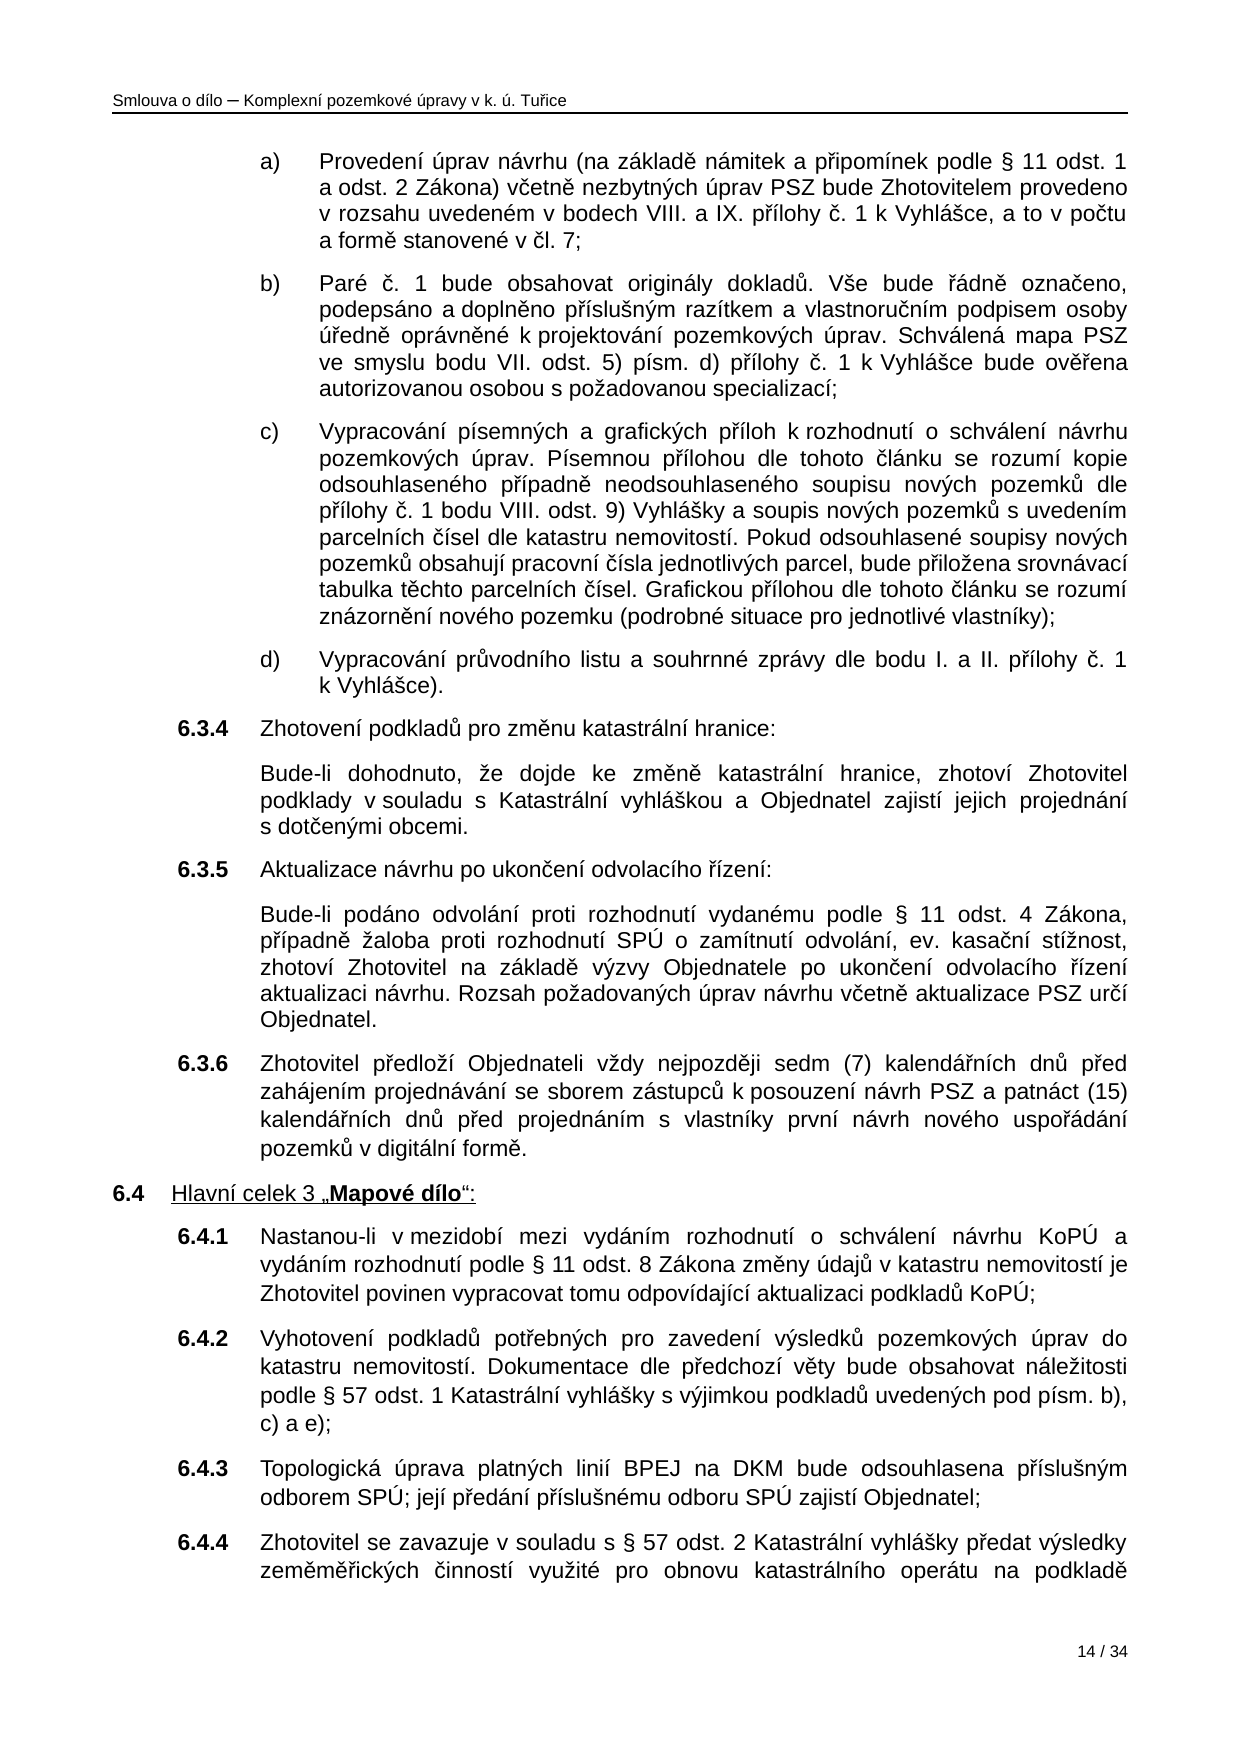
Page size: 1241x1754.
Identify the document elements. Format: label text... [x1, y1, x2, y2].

list Vypracování průvodního listu a souhrnné zprávy dle bodu I. a II. přílohy č. 1 k Vyhlášce). [260, 646, 1128, 698]
list Bude-li podáno odvolání proti rozhodnutí vydanému podle § 11 odst. 4 Zákona, případně žaloba proti rozhodnutí SPÚ o zamítnutí odvolání, ev. kasační stížnost, zhotoví Zhotovitel na základě výzvy Objednatele po ukončení odvolacího řízení aktualizaci návrhu. Rozsah požadovaných úprav návrhu včetně aktualizace PSZ určí Objednatel. [260, 901, 1128, 1033]
text Hlavní celek 3 „Mapové dílo“: [112, 1180, 1128, 1206]
text Zhotovení podkladů pro změnu katastrální hranice: [177, 715, 1128, 741]
text Zhotovitel předloží Objednateli vždy nejpozději sedm (7) kalendářních dnů před zahájením projednávání se sborem zástupců k posouzení návrh PSZ a patnáct (15) kalendářních dnů před projednáním s vlastníky první návrh nového uspořádání pozemků v digitální formě. [177, 1049, 1128, 1161]
text Topologická úprava platných linií BPEJ na DKM bude odsouhlasena příslušným odborem SPÚ; její předání příslušnému odboru SPÚ zajistí Objednatel; [177, 1455, 1128, 1510]
list Bude-li dohodnuto, že dojde ke změně katastrální hranice, zhotoví Zhotovitel podklady v souladu s Katastrální vyhláškou a Objednatel zajistí jejich projednání s dotčenými obcemi. [260, 760, 1128, 839]
list Paré č. 1 bude obsahovat originály dokladů. Vše bude řádně označeno, podepsáno a doplněno příslušným razítkem a vlastnoručním podpisem osoby úředně oprávněné k projektování pozemkových úprav. Schválená mapa PSZ ve smyslu bodu VII. odst. 5) písm. d) přílohy č. 1 k Vyhlášce bude ověřena autorizovanou osobou s požadovanou specializací; [260, 270, 1128, 402]
list Provedení úprav návrhu (na základě námitek a připomínek podle § 11 odst. 1 a odst. 2 Zákona) včetně nezbytných úprav PSZ bude Zhotovitelem provedeno v rozsahu uvedeném v bodech VIII. a IX. přílohy č. 1 k Vyhlášce, a to v počtu a formě stanovené v čl. 7; [260, 148, 1128, 253]
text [177, 1529, 1128, 1584]
text Aktualizace návrhu po ukončení odvolacího řízení: [177, 856, 1128, 882]
list Vypracování písemných a grafických příloh k rozhodnutí o schválení návrhu pozemkových úprav. Písemnou přílohou dle tohoto článku se rozumí kopie odsouhlaseného případně neodsouhlaseného soupisu nových pozemků dle přílohy č. 1 bodu VIII. odst. 9) Vyhlášky a soupis nových pozemků s uvedením parcelních čísel dle katastru nemovitostí. Pokud odsouhlasené soupisy nových pozemků obsahují pracovní čísla jednotlivých parcel, bude přiložena srovnávací tabulka těchto parcelních čísel. Grafickou přílohou dle tohoto článku se rozumí znázornění nového pozemku (podrobné situace pro jednotlivé vlastníky); [260, 418, 1128, 629]
text Vyhotovení podkladů potřebných pro zavedení výsledků pozemkových úprav do katastru nemovitostí. Dokumentace dle předchozí věty bude obsahovat náležitosti podle § 57 odst. 1 Katastrální vyhlášky s výjimkou podkladů uvedených pod písm. b), c) a e); [177, 1325, 1128, 1437]
text Nastanou-li v mezidobí mezi vydáním rozhodnutí o schválení návrhu KoPÚ a vydáním rozhodnutí podle § 11 odst. 8 Zákona změny údajů v katastru nemovitostí je Zhotovitel povinen vypracovat tomu odpovídající aktualizaci podkladů KoPÚ; [177, 1223, 1128, 1306]
